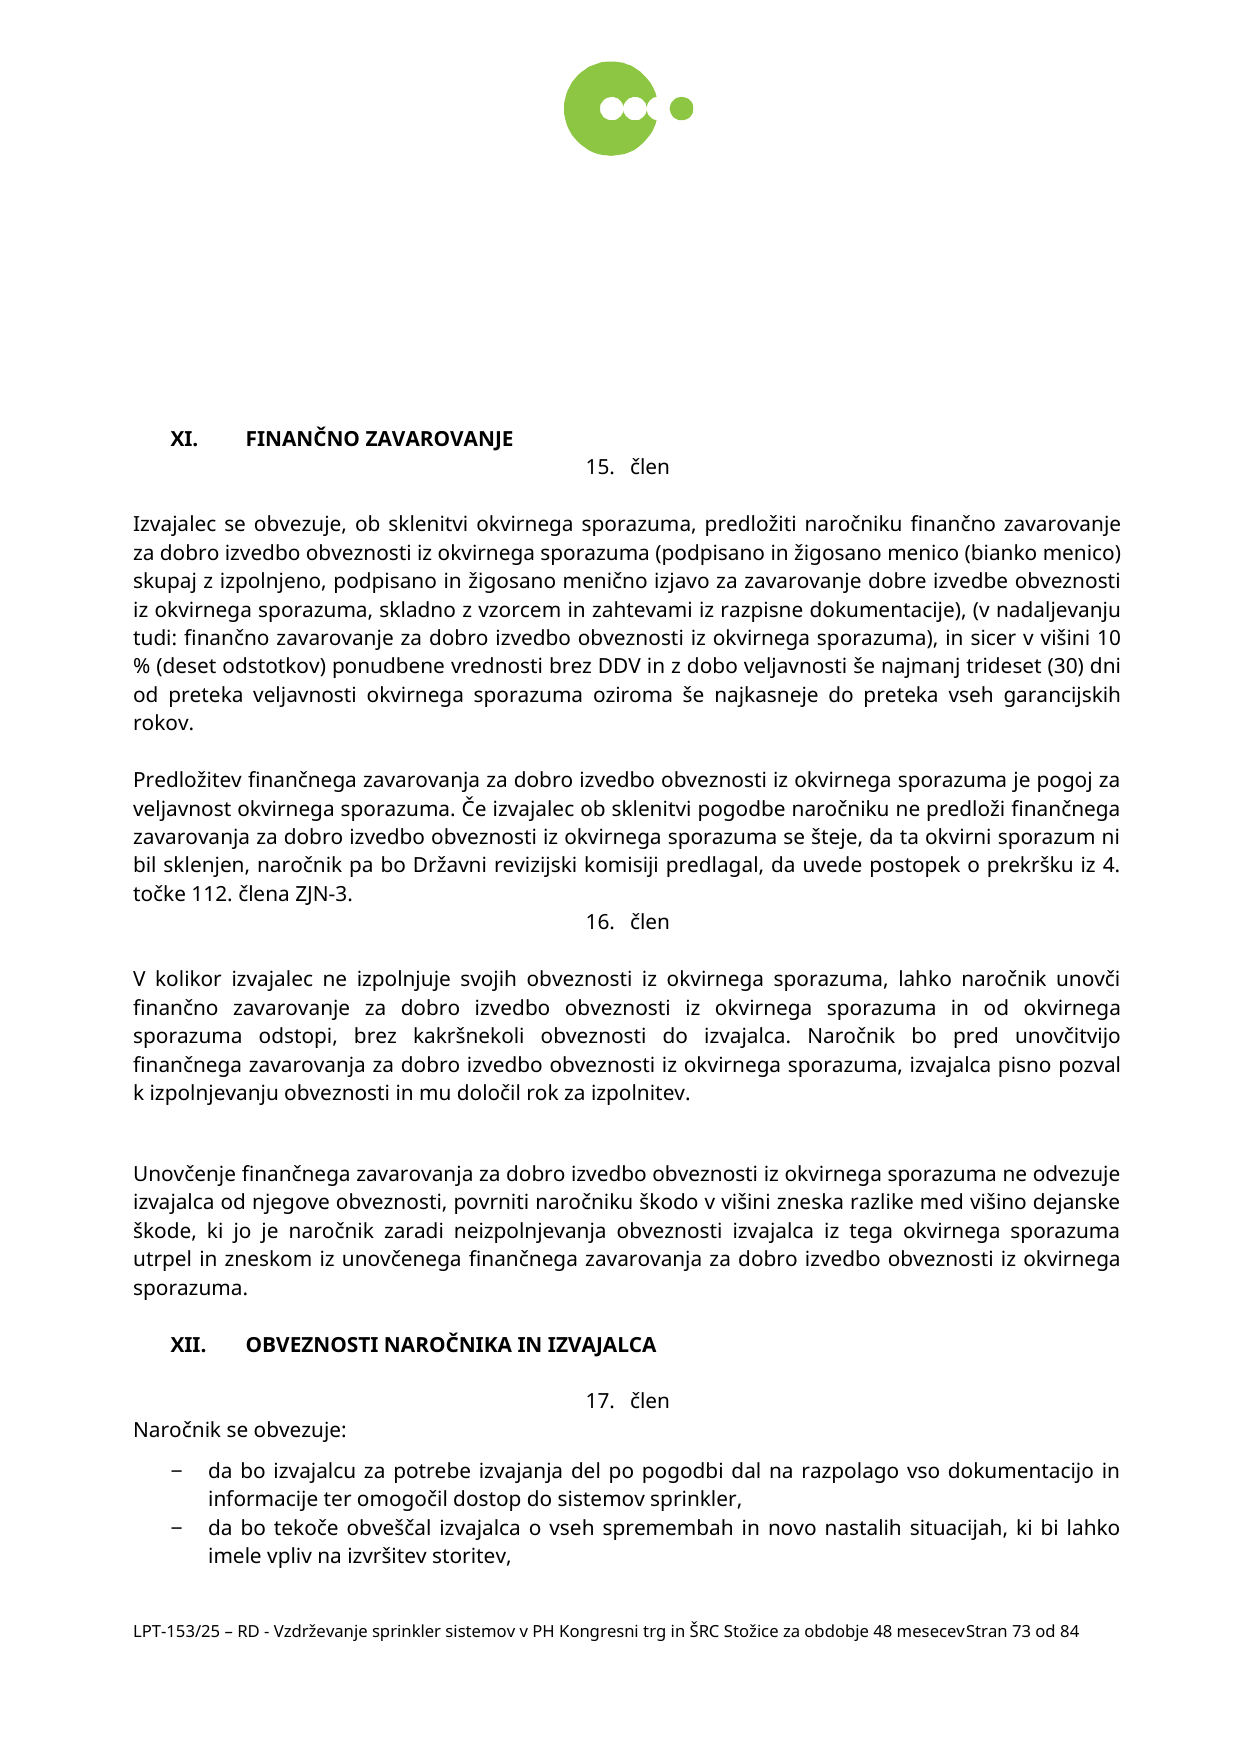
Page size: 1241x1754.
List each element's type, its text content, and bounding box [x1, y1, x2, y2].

text Unovčenje finančnega zavarovanja za dobro izvedbo obveznosti iz okvirnega sporazuma ne odvezuje izvajalca od njegove obveznosti, povrniti naročniku škodo v višini zneska razlike med višino dejanske škode, ki jo je naročnik zaradi neizpolnjevanja obveznosti izvajalca iz tega okvirnega sporazuma utrpel in zneskom iz unovčenega finančnega zavarovanja za dobro izvedbo obveznosti iz okvirnega sporazuma. [133, 1159, 1122, 1301]
list člen [133, 1387, 1122, 1415]
list da bo tekoče obveščal izvajalca o vseh spremembah in novo nastalih situacijah, ki bi lahko imele vpliv na izvršitev storitev, [170, 1513, 1122, 1570]
list OBVEZNOSTI NAROČNIKA IN IZVAJALCA [170, 1330, 1122, 1358]
text Naročnik se obvezuje: [133, 1415, 1122, 1443]
text Predložitev finančnega zavarovanja za dobro izvedbo obveznosti iz okvirnega sporazuma je pogoj za veljavnost okvirnega sporazuma. Če izvajalec ob sklenitvi pogodbe naročniku ne predloži finančnega zavarovanja za dobro izvedbo obveznosti iz okvirnega sporazuma se šteje, da ta okvirni sporazum ni bil sklenjen, naročnik pa bo Državni revizijski komisiji predlagal, da uvede postopek o prekršku iz 4. točke 112. člena ZJN-3. [133, 765, 1122, 907]
list FINANČNO ZAVAROVANJE [170, 424, 1122, 452]
text Izvajalec se obvezuje, ob sklenitvi okvirnega sporazuma, predložiti naročniku finančno zavarovanje za dobro izvedbo obveznosti iz okvirnega sporazuma (podpisano in žigosano menico (bianko menico) skupaj z izpolnjeno, podpisano in žigosano menično izjavo za zavarovanje dobre izvedbe obveznosti iz okvirnega sporazuma, skladno z vzorcem in zahtevami iz razpisne dokumentacije), (v nadaljevanju tudi: finančno zavarovanje za dobro izvedbo obveznosti iz okvirnega sporazuma), in sicer v višini 10 % (deset odstotkov) ponudbene vrednosti brez DDV in z dobo veljavnosti še najmanj trideset (30) dni od preteka veljavnosti okvirnega sporazuma oziroma še najkasneje do preteka vseh garancijskih rokov. [133, 509, 1122, 737]
text V kolikor izvajalec ne izpolnjuje svojih obveznosti iz okvirnega sporazuma, lahko naročnik unovči finančno zavarovanje za dobro izvedbo obveznosti iz okvirnega sporazuma in od okvirnega sporazuma odstopi, brez kakršnekoli obveznosti do izvajalca. Naročnik bo pred unovčitvijo finančnega zavarovanja za dobro izvedbo obveznosti iz okvirnega sporazuma, izvajalca pisno pozval k izpolnjevanju obveznosti in mu določil rok za izpolnitev. [133, 964, 1122, 1107]
list člen [133, 907, 1122, 936]
list člen [133, 452, 1122, 481]
list da bo izvajalcu za potrebe izvajanja del po pogodbi dal na razpolago vso dokumentacijo in informacije ter omogočil dostop do sistemov sprinkler, [170, 1456, 1122, 1513]
